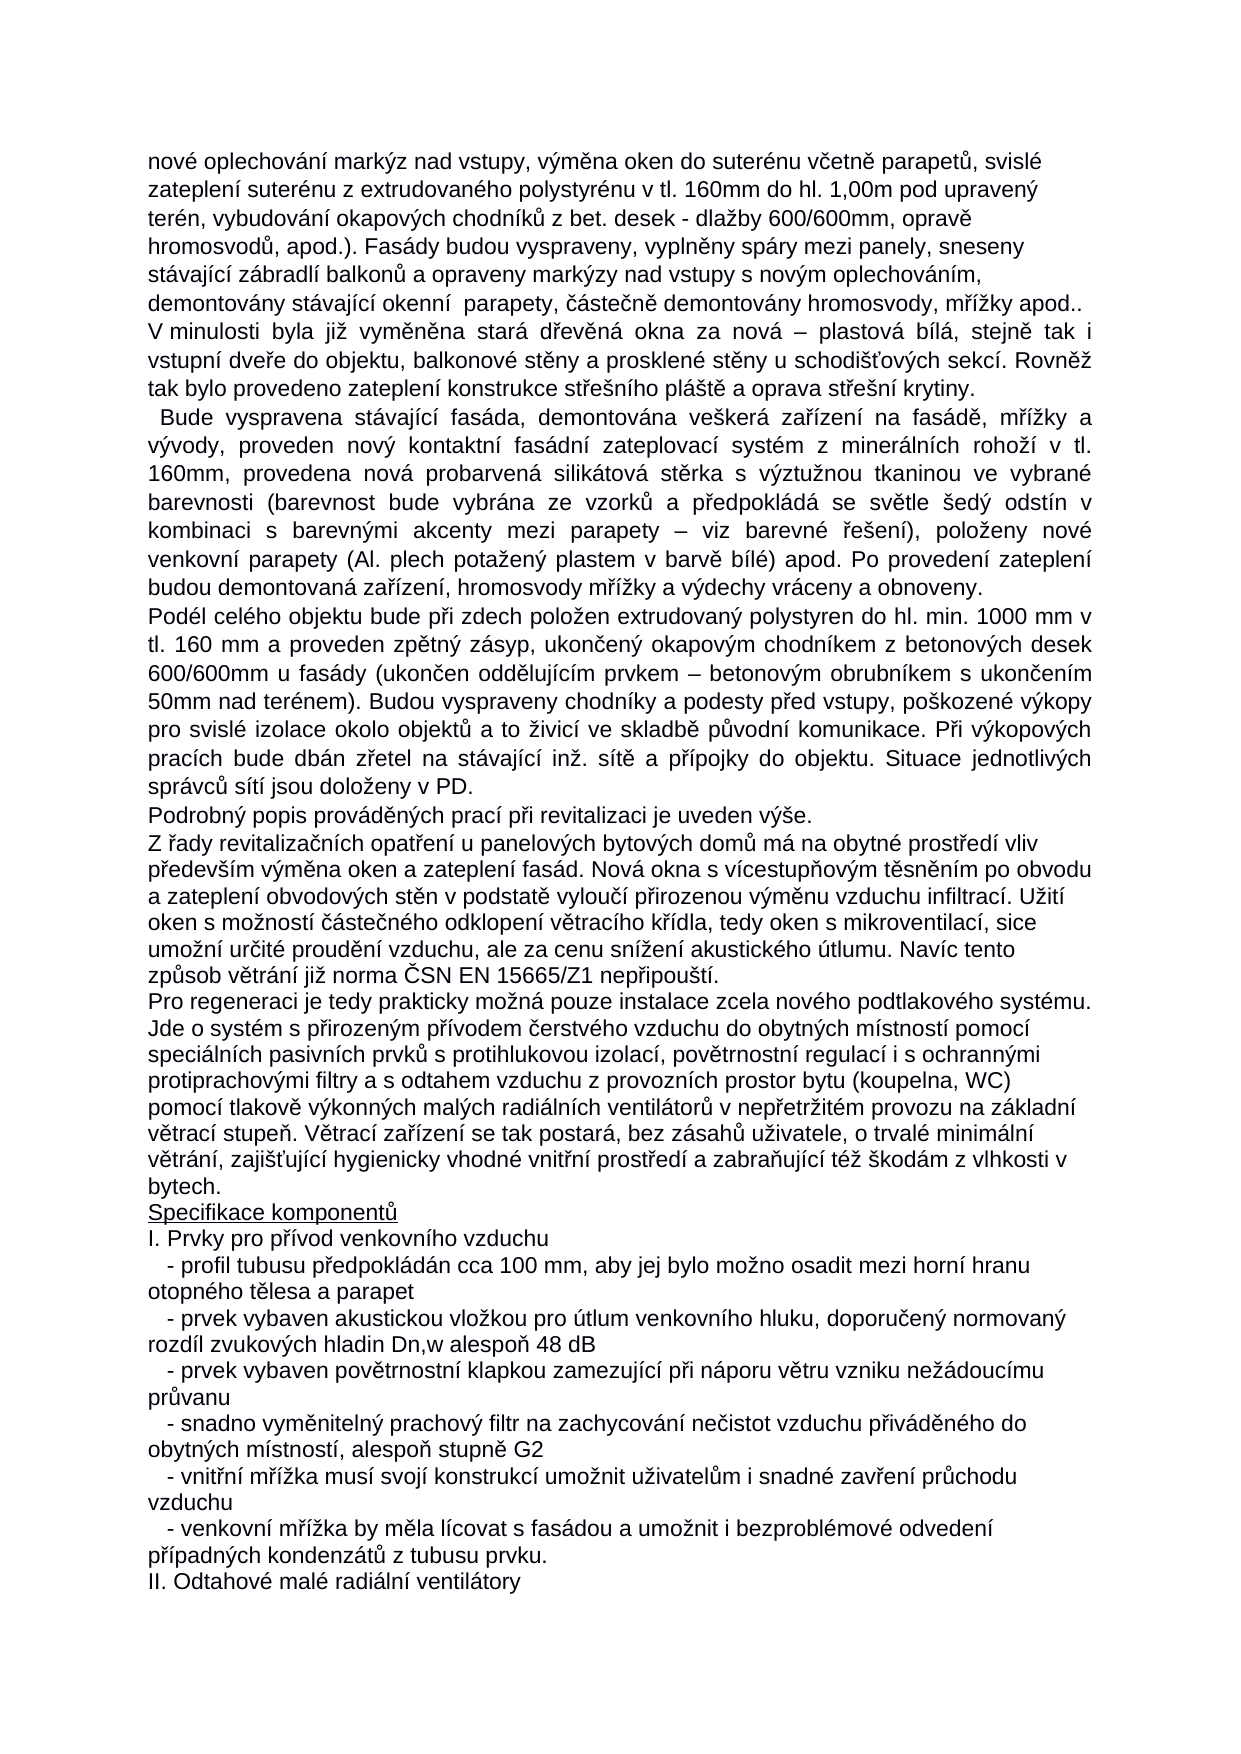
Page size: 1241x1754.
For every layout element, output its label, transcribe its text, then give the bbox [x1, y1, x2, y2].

text Pro regeneraci je tedy prakticky možná pouze instalace zcela nového podtlakového systému. Jde o systém s přirozeným přívodem čerstvého vzduchu do obytných místností pomocí speciálních pasivních prvků s protihlukovou izolací, povětrnostní regulací i s ochrannými protiprachovými filtry a s odtahem vzduchu z provozních prostor bytu (koupelna, WC) pomocí tlakově výkonných malých radiálních ventilátorů v nepřetržitém provozu na základní větrací stupeň. Větrací zařízení se tak postará, bez zásahů uživatele, o trvalé minimální větrání, zajišťující hygienicky vhodné vnitřní prostředí a zabraňující též škodám z vlhkosti v bytech. [148, 988, 1093, 1199]
text Specifikace komponentů [148, 1199, 1093, 1225]
text Bude vyspravena stávající fasáda, demontována veškerá zařízení na fasádě, mřížky a vývody, proveden nový kontaktní fasádní zateplovací systém z minerálních rohoží v tl. 160mm, provedena nová probarvená silikátová stěrka s výztužnou tkaninou ve vybrané barevnosti (barevnost bude vybrána ze vzorků a předpokládá se světle šedý odstín v kombinaci s barevnými akcenty mezi parapety – viz barevné řešení), položeny nové venkovní parapety (Al. plech potažený plastem v barvě bílé) apod. Po provedení zateplení budou demontovaná zařízení, hromosvody mřížky a výdechy vráceny a obnoveny. [148, 403, 1093, 601]
text I. Prvky pro přívod venkovního vzduchu [148, 1225, 1093, 1252]
text - vnitřní mřížka musí svojí konstrukcí umožnit uživatelům i snadné zavření průchodu vzduchu [148, 1463, 1093, 1515]
text Podél celého objektu bude při zdech položen extrudovaný polystyren do hl. min. 1000 mm v tl. 160 mm a proveden zpětný zásyp, ukončený okapovým chodníkem z betonových desek 600/600mm u fasády (ukončen oddělujícím prvkem – betonovým obrubníkem s ukončením 50mm nad terénem). Budou vyspraveny chodníky a podesty před vstupy, poškozené výkopy pro svislé izolace okolo objektů a to živicí ve skladbě původní komunikace. Při výkopových pracích bude dbán zřetel na stávající inž. sítě a přípojky do objektu. Situace jednotlivých správců sítí jsou doloženy v PD. [148, 603, 1093, 799]
text - profil tubusu předpokládán cca 100 mm, aby jej bylo možno osadit mezi horní hranu otopného tělesa a parapet [148, 1252, 1093, 1304]
text Podrobný popis prováděných prací při revitalizaci je uveden výše. [148, 802, 1093, 828]
text - prvek vybaven akustickou vložkou pro útlum venkovního hluku, doporučený normovaný rozdíl zvukových hladin Dn,w alespoň 48 dB [148, 1304, 1093, 1357]
text Z řady revitalizačních opatření u panelových bytových domů má na obytné prostředí vliv především výměna oken a zateplení fasád. Nová okna s vícestupňovým těsněním po obvodu a zateplení obvodových stěn v podstatě vyloučí přirozenou výměnu vzduchu infiltrací. Užití oken s možností částečného odklopení větracího křídla, tedy oken s mikroventilací, sice umožní určité proudění vzduchu, ale za cenu snížení akustického útlumu. Navíc tento způsob větrání již norma ČSN EN 15665/Z1 nepřipouští. [148, 830, 1093, 988]
text II. Odtahové malé radiální ventilátory [148, 1568, 1093, 1594]
text - venkovní mřížka by měla lícovat s fasádou a umožnit i bezproblémové odvedení případných kondenzátů z tubusu prvku. [148, 1515, 1093, 1568]
text - snadno vyměnitelný prachový filtr na zachycování nečistot vzduchu přiváděného do obytných místností, alespoň stupně G2 [148, 1410, 1093, 1463]
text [148, 148, 1093, 316]
text V minulosti byla již vyměněna stará dřevěná okna za nová – plastová bílá, stejně tak i vstupní dveře do objektu, balkonové stěny a prosklené stěny u schodišťových sekcí. Rovněž tak bylo provedeno zateplení konstrukce střešního pláště a oprava střešní krytiny. [148, 318, 1093, 401]
text - prvek vybaven povětrnostní klapkou zamezující při náporu větru vzniku nežádoucímu průvanu [148, 1357, 1093, 1410]
